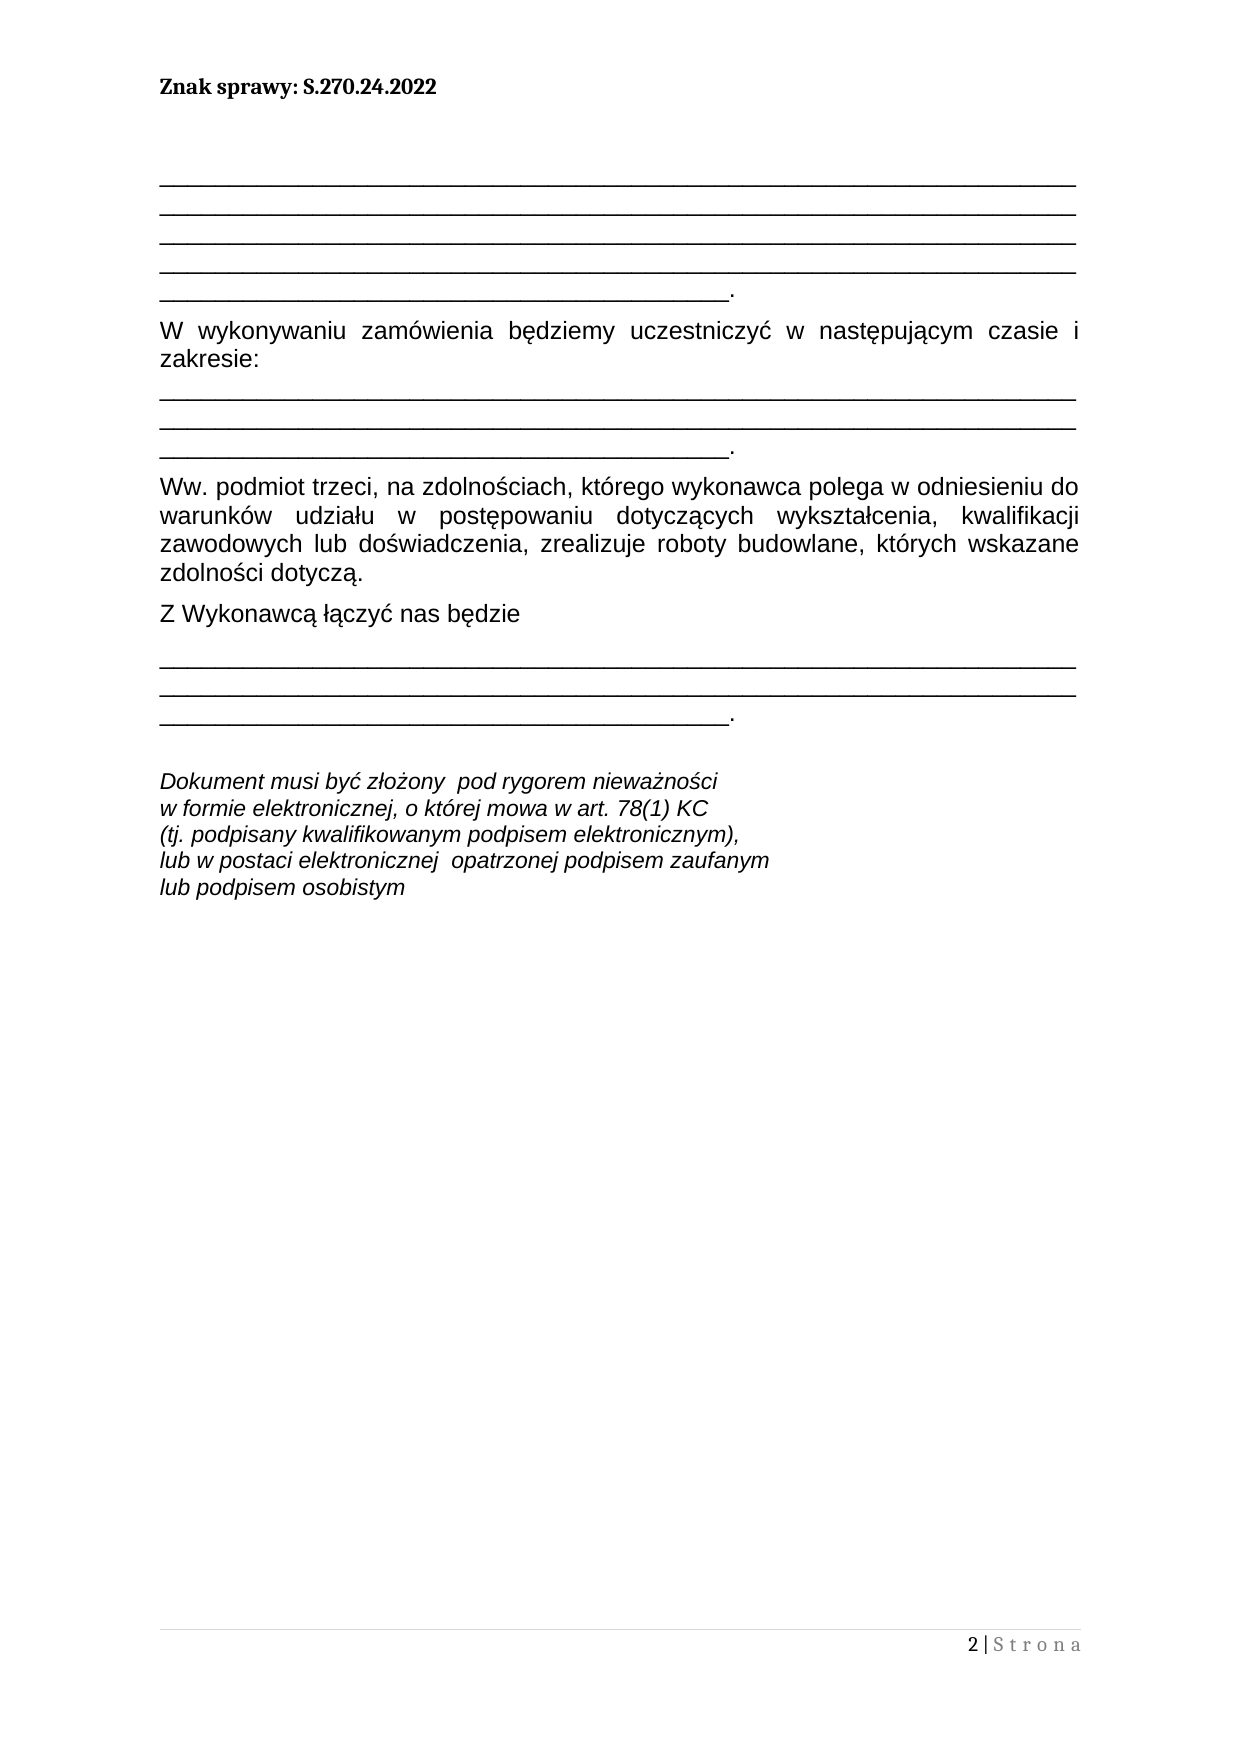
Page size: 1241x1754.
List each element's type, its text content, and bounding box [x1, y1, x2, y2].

text _________________________________________________________________________________________________________________________________________________________________________________________________________________________________________________________________________________________________________________. [159, 159, 1081, 303]
text lub w postaci elektronicznej opatrzonej podpisem zaufanym [159, 847, 1081, 874]
text Dokument musi być złożony pod rygorem nieważności w formie elektronicznej, o której mowa w art. 78(1) KC (tj. podpisany kwalifikowanym podpisem elektronicznym), [159, 768, 1081, 847]
text W wykonywaniu zamówienia będziemy uczestniczyć w następującym czasie i zakresie: _____________________________________________________________________________________________________________________________________________________________________________. [159, 316, 1081, 459]
text Ww. podmiot trzeci, na zdolnościach, którego wykonawca polega w odniesieniu do warunków udziału w postępowaniu dotyczących wykształcenia, kwalifikacji zawodowych lub doświadczenia, zrealizuje roboty budowlane, których wskazane zdolności dotyczą. [159, 472, 1081, 587]
text Z Wykonawcą łączyć nas będzie [159, 599, 1081, 628]
text lub podpisem osobistym [159, 874, 1081, 900]
text _____________________________________________________________________________________________________________________________________________________________________________. [159, 641, 1081, 727]
